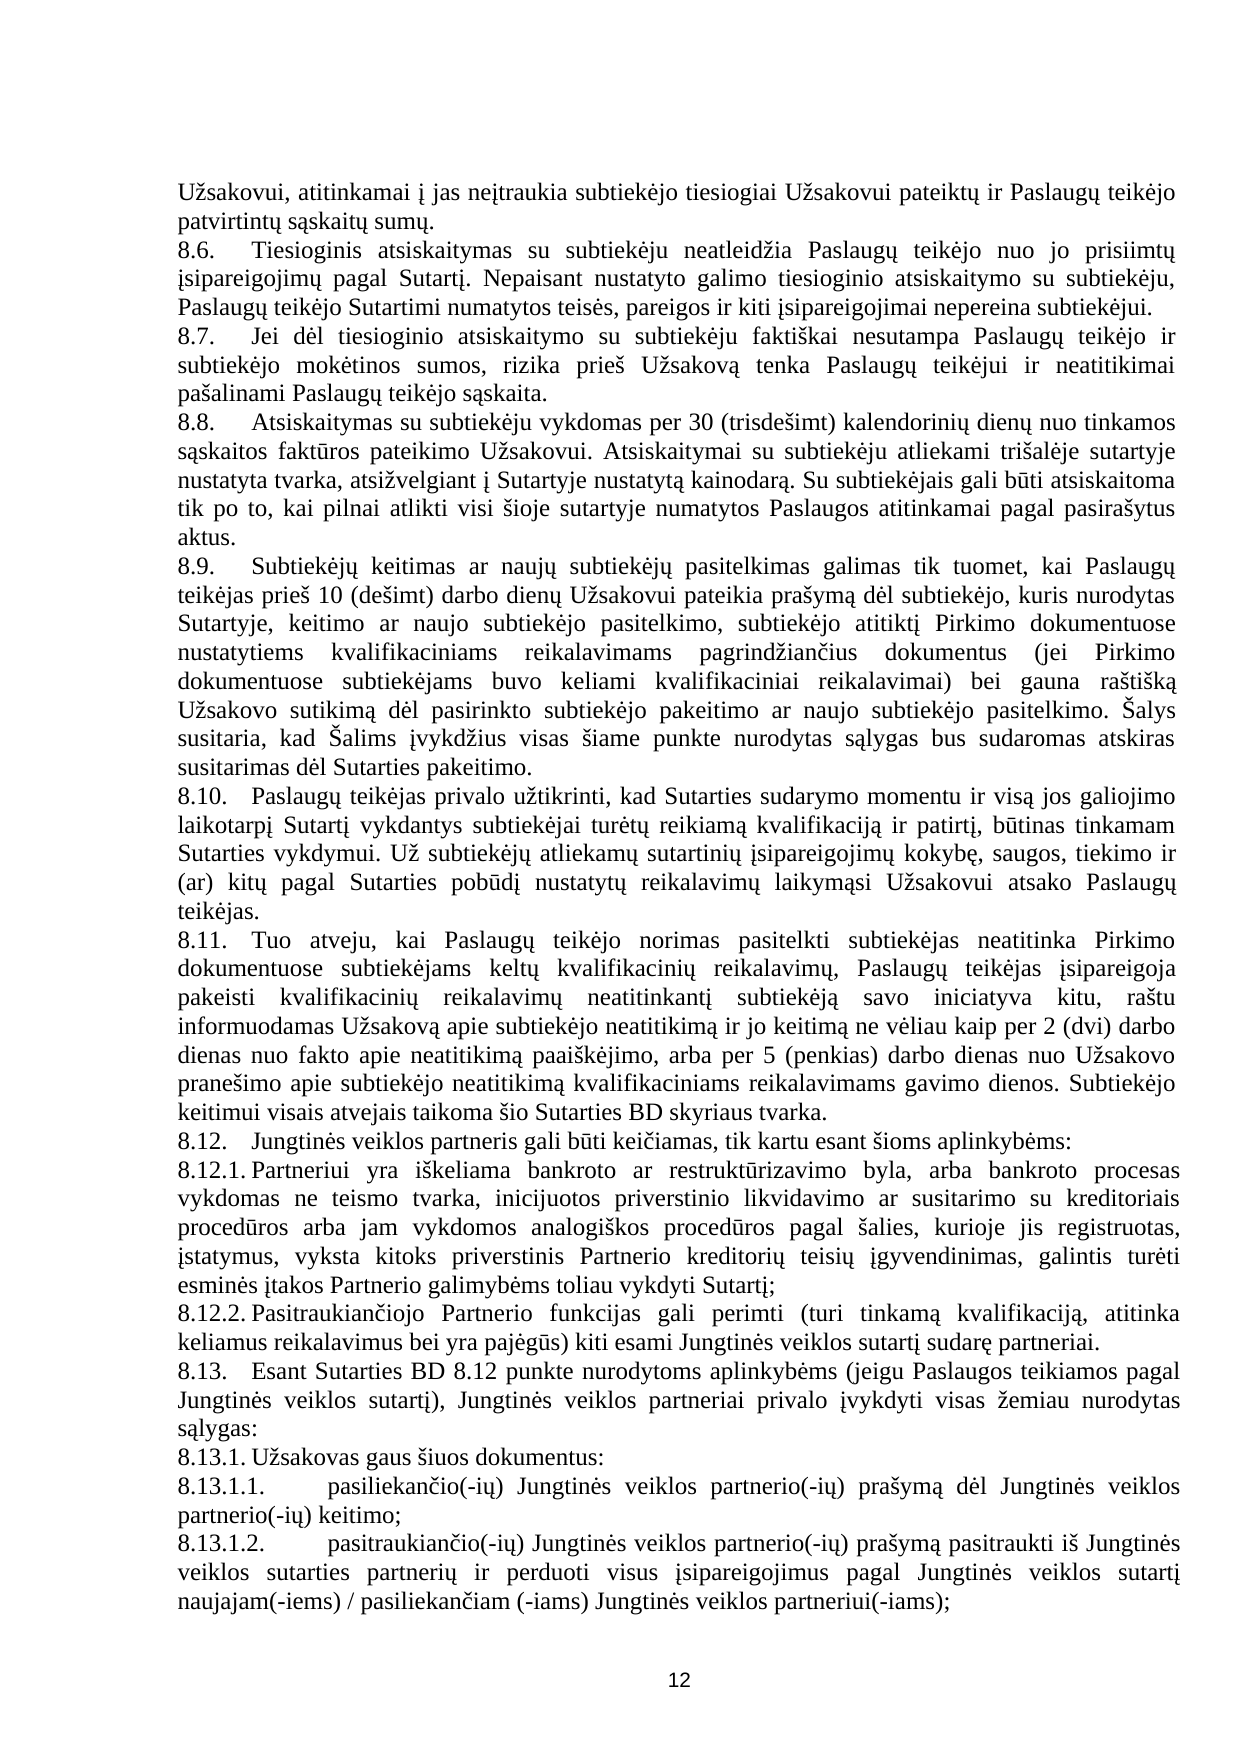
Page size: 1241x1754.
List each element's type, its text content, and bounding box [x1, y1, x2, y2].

list Jei dėl tiesioginio atsiskaitymo su subtiekėju faktiškai nesutampa Paslaugų teikėjo ir subtiekėjo mokėtinos sumos, rizika prieš Užsakovą tenka Paslaugų teikėjui ir neatitikimai pašalinami Paslaugų teikėjo sąskaita. [177, 321, 1176, 407]
list Tiesioginis atsiskaitymas su subtiekėju neatleidžia Paslaugų teikėjo nuo jo prisiimtų įsipareigojimų pagal Sutartį. Nepaisant nustatyto galimo tiesioginio atsiskaitymo su subtiekėju, Paslaugų teikėjo Sutartimi numatytos teisės, pareigos ir kiti įsipareigojimai nepereina subtiekėjui. [177, 235, 1176, 321]
list pasiliekančio(-ių) Jungtinės veiklos partnerio(-ių) prašymą dėl Jungtinės veiklos partnerio(-ių) keitimo; [177, 1471, 1181, 1528]
list Partneriui yra iškeliama bankroto ar restruktūrizavimo byla, arba bankroto procesas vykdomas ne teismo tvarka, inicijuotos priverstinio likvidavimo ar susitarimo su kreditoriais procedūros arba jam vykdomos analogiškos procedūros pagal šalies, kurioje jis registruotas, įstatymus, vyksta kitoks priverstinis Partnerio kreditorių teisių įgyvendinimas, galintis turėti esminės įtakos Partnerio galimybėms toliau vykdyti Sutartį; [177, 1155, 1181, 1298]
list Jungtinės veiklos partneris gali būti keičiamas, tik kartu esant šioms aplinkybėms: [177, 1126, 1181, 1155]
list Esant Sutarties BD 8.12 punkte nurodytoms aplinkybėms (jeigu Paslaugos teikiamos pagal Jungtinės veiklos sutartį), Jungtinės veiklos partneriai privalo įvykdyti visas žemiau nurodytas sąlygas: [177, 1356, 1181, 1442]
list Užsakovas gaus šiuos dokumentus: [177, 1442, 1181, 1471]
list Subtiekėjų keitimas ar naujų subtiekėjų pasitelkimas galimas tik tuomet, kai Paslaugų teikėjas prieš 10 (dešimt) darbo dienų Užsakovui pateikia prašymą dėl subtiekėjo, kuris nurodytas Sutartyje, keitimo ar naujo subtiekėjo pasitelkimo, subtiekėjo atitiktį Pirkimo dokumentuose nustatytiems kvalifikaciniams reikalavimams pagrindžiančius dokumentus (jei Pirkimo dokumentuose subtiekėjams buvo keliami kvalifikaciniai reikalavimai) bei gauna raštišką Užsakovo sutikimą dėl pasirinkto subtiekėjo pakeitimo ar naujo subtiekėjo pasitelkimo. Šalys susitaria, kad Šalims įvykdžius visas šiame punkte nurodytas sąlygas bus sudaromas atskiras susitarimas dėl Sutarties pakeitimo. [177, 551, 1176, 781]
list pasitraukiančio(-ių) Jungtinės veiklos partnerio(-ių) prašymą pasitraukti iš Jungtinės veiklos sutarties partnerių ir perduoti visus įsipareigojimus pagal Jungtinės veiklos sutartį naujajam(-iems) / pasiliekančiam (-iams) Jungtinės veiklos partneriui(-iams); [177, 1528, 1181, 1615]
list Paslaugų teikėjas privalo užtikrinti, kad Sutarties sudarymo momentu ir visą jos galiojimo laikotarpį Sutartį vykdantys subtiekėjai turėtų reikiamą kvalifikaciją ir patirtį, būtinas tinkamam Sutarties vykdymui. Už subtiekėjų atliekamų sutartinių įsipareigojimų kokybę, saugos, tiekimo ir (ar) kitų pagal Sutarties pobūdį nustatytų reikalavimų laikymąsi Užsakovui atsako Paslaugų teikėjas. [177, 781, 1176, 925]
list Pasitraukiančiojo Partnerio funkcijas gali perimti (turi tinkamą kvalifikaciją, atitinka keliamus reikalavimus bei yra pajėgūs) kiti esami Jungtinės veiklos sutartį sudarę partneriai. [177, 1298, 1181, 1356]
list Tuo atveju, kai Paslaugų teikėjo norimas pasitelkti subtiekėjas neatitinka Pirkimo dokumentuose subtiekėjams keltų kvalifikacinių reikalavimų, Paslaugų teikėjas įsipareigoja pakeisti kvalifikacinių reikalavimų neatitinkantį subtiekėją savo iniciatyva kitu, raštu informuodamas Užsakovą apie subtiekėjo neatitikimą ir jo keitimą ne vėliau kaip per 2 (dvi) darbo dienas nuo fakto apie neatitikimą paaiškėjimo, arba per 5 (penkias) darbo dienas nuo Užsakovo pranešimo apie subtiekėjo neatitikimą kvalifikaciniams reikalavimams gavimo dienos. Subtiekėjo keitimui visais atvejais taikoma šio Sutarties BD skyriaus tvarka. [177, 925, 1176, 1126]
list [177, 177, 1176, 235]
list Atsiskaitymas su subtiekėju vykdomas per 30 (trisdešimt) kalendorinių dienų nuo tinkamos sąskaitos faktūros pateikimo Užsakovui. Atsiskaitymai su subtiekėju atliekami trišalėje sutartyje nustatyta tvarka, atsižvelgiant į Sutartyje nustatytą kainodarą. Su subtiekėjais gali būti atsiskaitoma tik po to, kai pilnai atlikti visi šioje sutartyje numatytos Paslaugos atitinkamai pagal pasirašytus aktus. [177, 407, 1176, 551]
